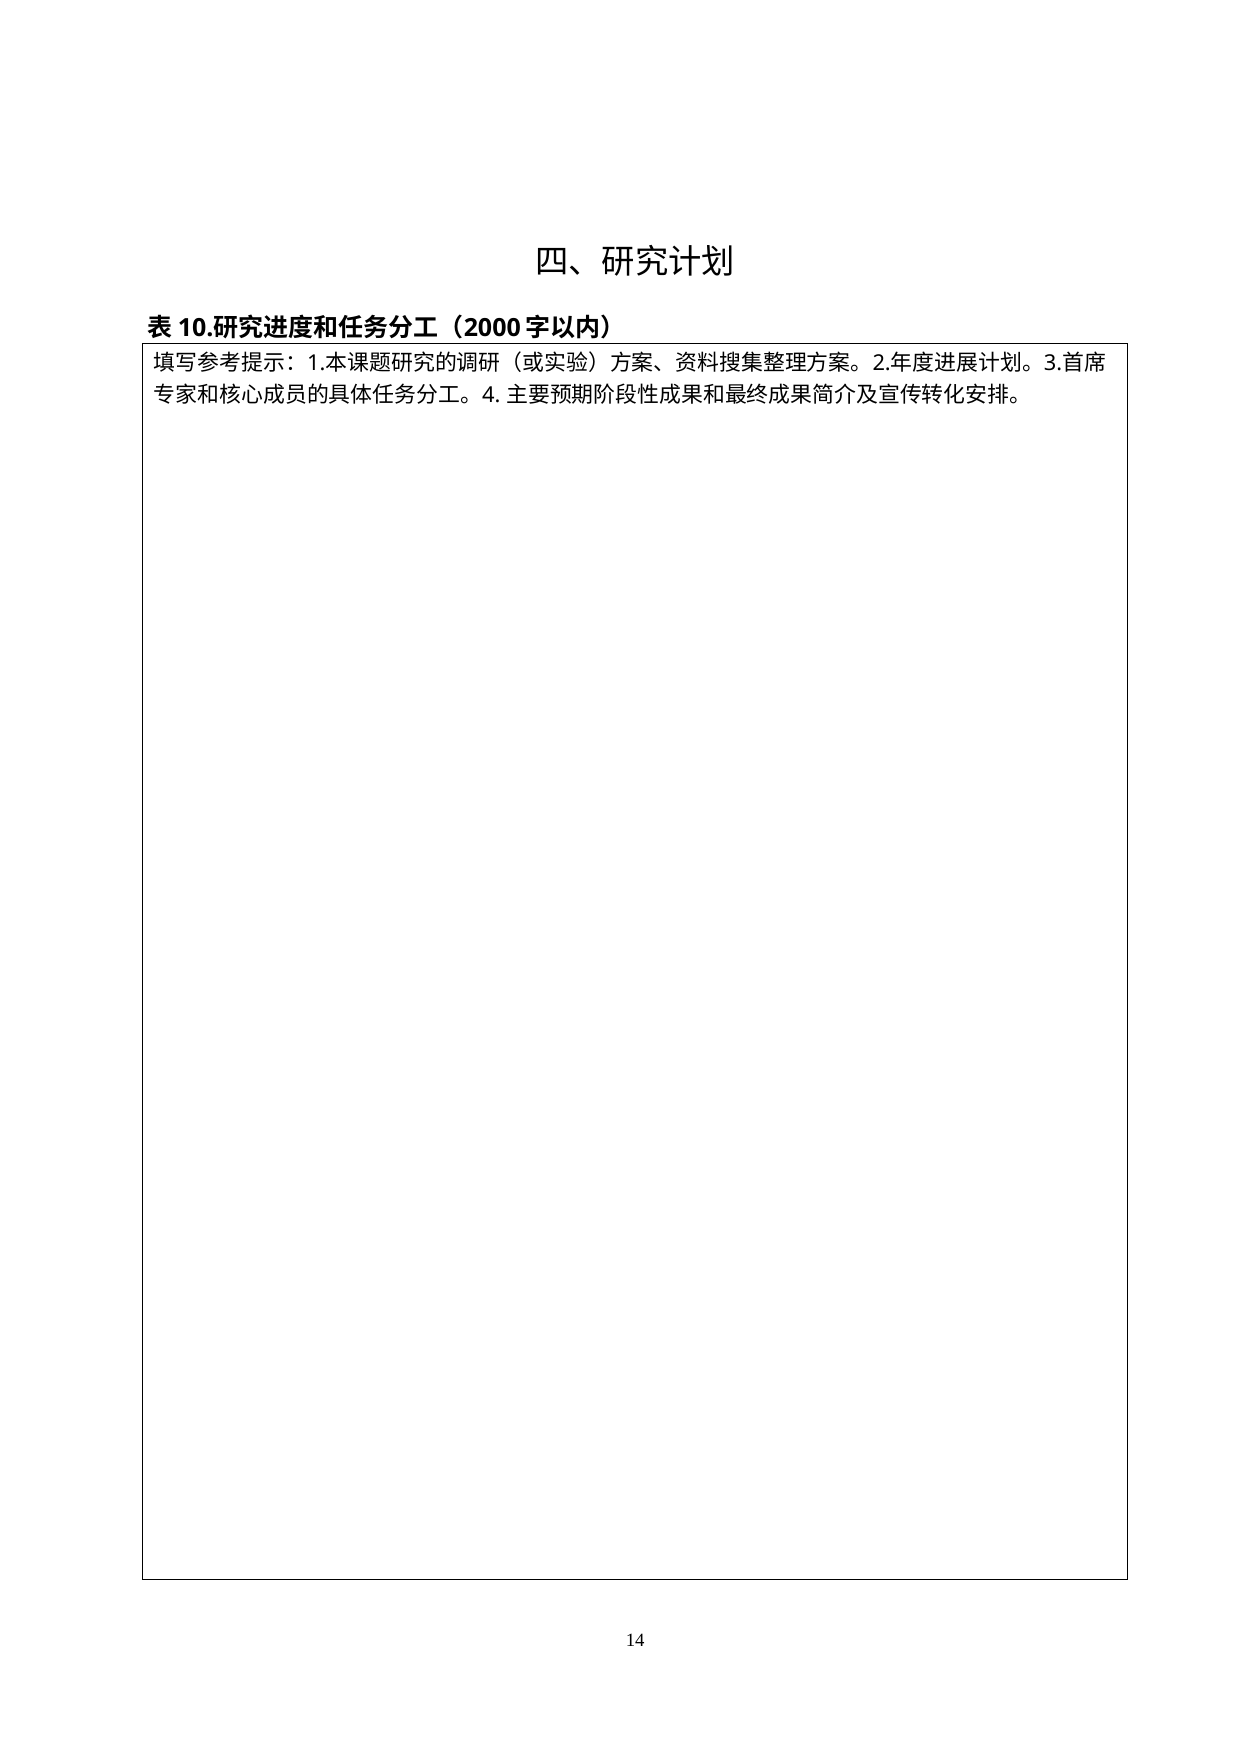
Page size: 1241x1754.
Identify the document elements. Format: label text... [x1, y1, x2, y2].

text 四、研究计划 [148, 235, 1122, 283]
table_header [143, 344, 1127, 1579]
text 表10.研究进度和任务分工（2000字以内） [148, 307, 1122, 343]
